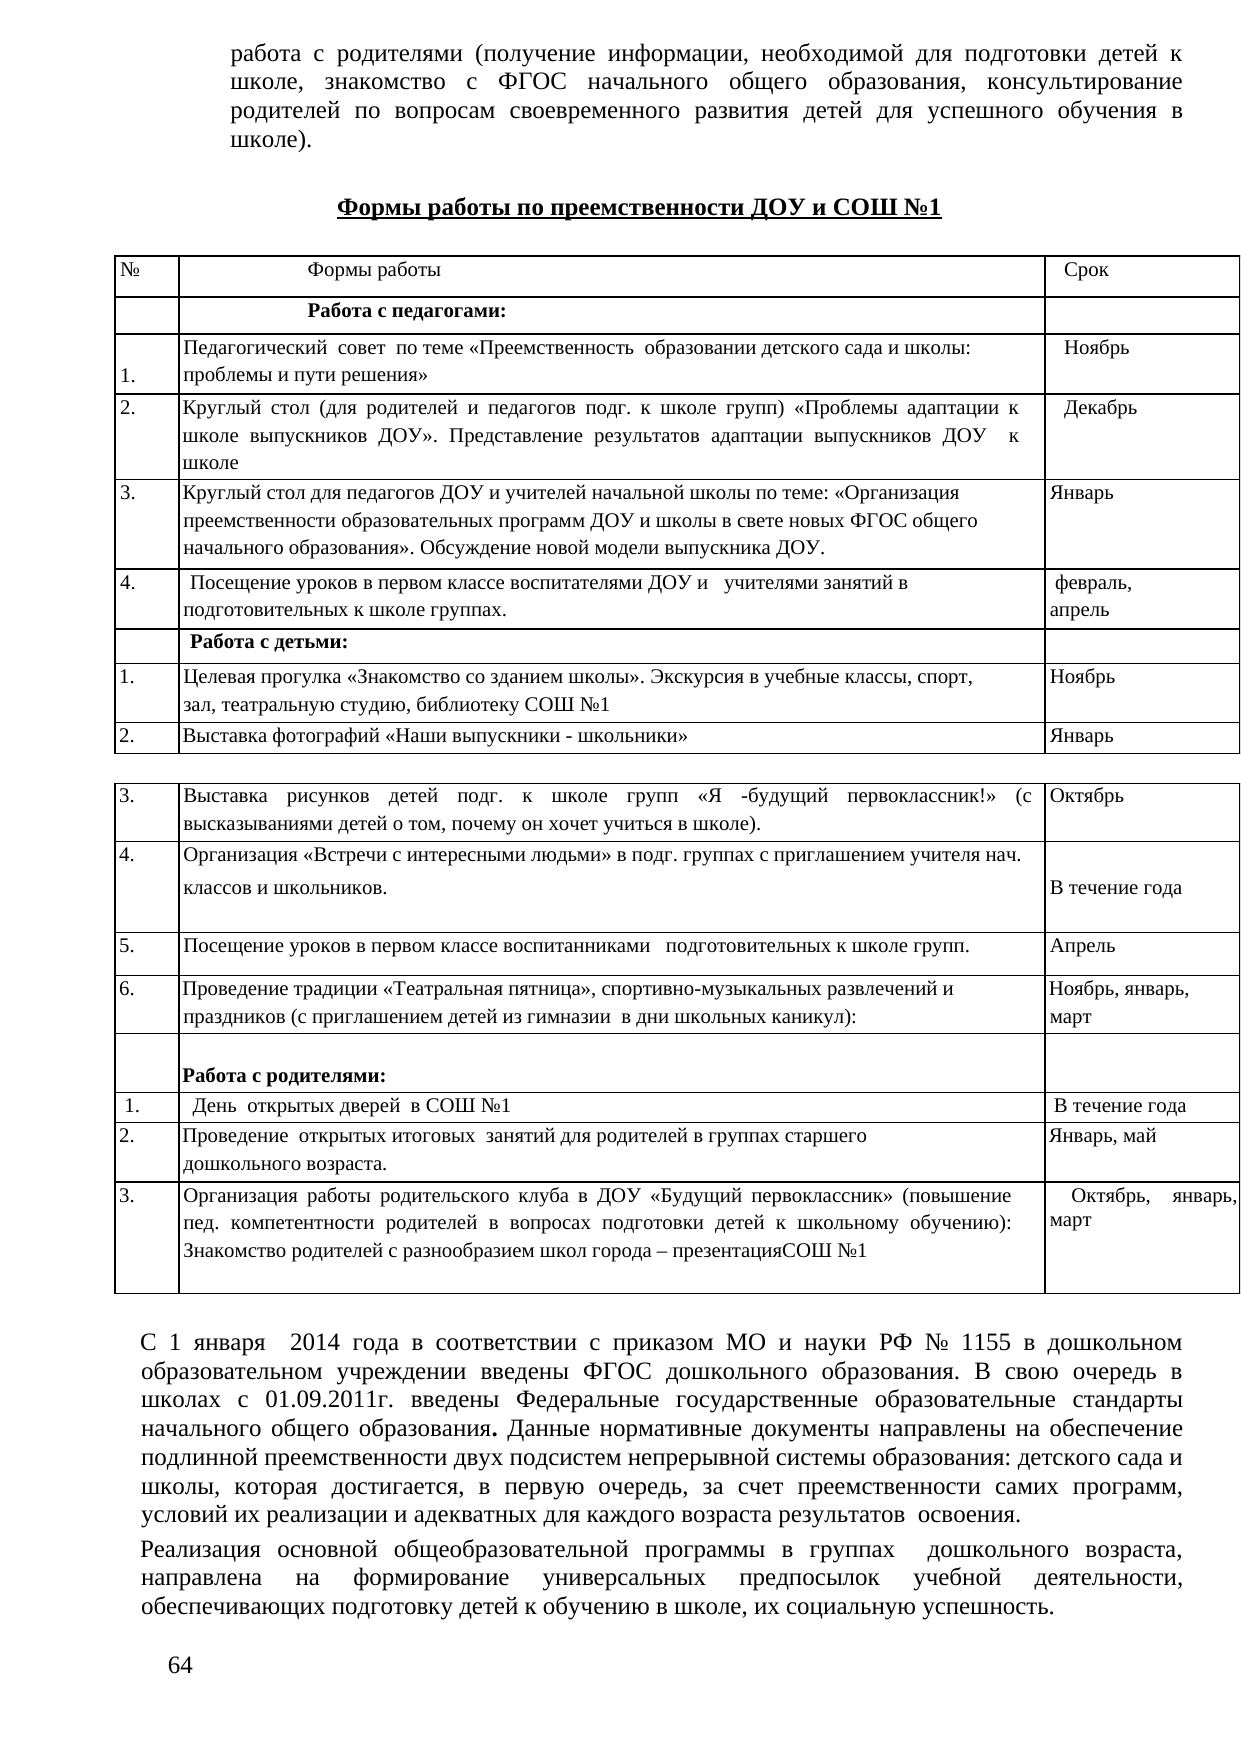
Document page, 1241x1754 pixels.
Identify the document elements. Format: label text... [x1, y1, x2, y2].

table_cell Педагогический совет по теме «Преемственность образовании детского сада и школы: проблемы и пути решения» [180, 335, 1044, 393]
table_cell классов и школьников. [180, 875, 1044, 932]
text Формы работы по преемственности ДОУ и СОШ №1 [94, 192, 1184, 221]
table_cell 2. [116, 395, 178, 478]
table_cell День открытых дверей в СОШ №1 [180, 1093, 1044, 1121]
table_cell [116, 630, 178, 662]
table_cell Работа с родителями: [180, 1034, 1044, 1091]
table_cell Целевая прогулка «Знакомство со зданием школы». Экскурсия в учебные классы, спорт, зал, театральную студию, библиотеку СОШ №1 [180, 664, 1044, 721]
text С 1 января 2014 года в соответствии с приказом МО и науки РФ № 1155 в дошкольном образовательном учреждении введены ФГОС дошкольного образования. В свою очередь в школах с 01.09.2011г. введены Федеральные государственные образовательные стандарты начального общего образования. Данные нормативные документы направлены на обеспечение подлинной преемственности двух подсистем непрерывной системы образования: детского сада и школы, которая достигается, в первую очередь, за счет преемственности самих программ, условий их реализации и адекватных для каждого возраста результатов освоения. [140, 1327, 1184, 1528]
table_cell Ноябрь, январь, март [1046, 976, 1239, 1033]
table_header Октябрь [1046, 784, 1239, 841]
table_header Формы работы [180, 257, 1044, 296]
table_cell Работа с детьми: [180, 630, 1044, 662]
table_cell 3. [116, 480, 178, 568]
table_cell 6. [116, 976, 178, 1033]
table_header Срок [1046, 257, 1239, 296]
table_cell 2. [116, 723, 178, 753]
table_cell Декабрь [1046, 395, 1239, 478]
table_cell Ноябрь [1046, 335, 1239, 393]
table_cell Работа с педагогами: [180, 298, 1044, 333]
table_cell 5. [116, 933, 178, 974]
table_cell Апрель [1046, 933, 1239, 974]
table_cell [116, 298, 178, 333]
table_cell 3. [116, 1183, 178, 1293]
table_cell 1. [116, 1093, 178, 1121]
table_cell Проведение открытых итоговых занятий для родителей в группах старшего дошкольного возраста. [180, 1123, 1044, 1181]
table_cell Круглый стол для педагогов ДОУ и учителей начальной школы по теме: «Организация преемственности образовательных программ ДОУ и школы в свете новых ФГОС общего начального образования». Обсуждение новой модели выпускника ДОУ. [180, 480, 1044, 568]
text работа с родителями (получение информации, необходимой для подготовки детей к школе, знакомство с ФГОС начального общего образования, консультирование родителей по вопросам своевременного развития детей для успешного обучения в школе). [217, 38, 1184, 153]
table_cell [1046, 1034, 1239, 1091]
table_cell февраль, апрель [1046, 570, 1239, 628]
table_cell Октябрь, январь, март [1046, 1183, 1239, 1293]
table_cell Январь [1046, 723, 1239, 753]
table_cell 2. [116, 1123, 178, 1181]
table_cell [1046, 298, 1239, 333]
table_header 3. [116, 784, 178, 841]
table_cell Посещение уроков в первом классе воспитателями ДОУ и учителями занятий в подготовительных к школе группах. [180, 570, 1044, 628]
table_cell Организация «Встречи с интересными людьми» в подг. группах с приглашением учителя нач. [180, 842, 1044, 874]
table_cell Январь [1046, 480, 1239, 568]
table_header Выставка рисунков детей подг. к школе групп «Я -будущий первоклассник!» (с высказываниями детей о том, почему он хочет учиться в школе). [180, 784, 1044, 841]
table_cell [1046, 842, 1239, 874]
text Реализация основной общеобразовательной программы в группах дошкольного возраста, направлена на формирование универсальных предпосылок учебной деятельности, обеспечивающих подготовку детей к обучению в школе, их социальную успешность. [140, 1534, 1184, 1620]
table_cell Январь, май [1046, 1123, 1239, 1181]
table_cell 4. [116, 570, 178, 628]
table_cell 4. [116, 842, 178, 874]
table_cell [1046, 630, 1239, 662]
table_cell 1. [116, 335, 178, 393]
table_cell В течение года [1046, 1093, 1239, 1121]
table_cell Выставка фотографий «Наши выпускники - школьники» [180, 723, 1044, 753]
table_cell [116, 875, 178, 932]
table_cell Ноябрь [1046, 664, 1239, 721]
table_cell В течение года [1046, 875, 1239, 932]
table_header № [116, 257, 178, 296]
table_cell Организация работы родительского клуба в ДОУ «Будущий первоклассник» (повышение пед. компетентности родителей в вопросах подготовки детей к школьному обучению): Знакомство родителей с разнообразием школ города – презентацияСОШ №1 [180, 1183, 1044, 1293]
table_cell 1. [116, 664, 178, 721]
table_cell Круглый стол (для родителей и педагогов подг. к школе групп) «Проблемы адаптации к школе выпускников ДОУ». Представление результатов адаптации выпускников ДОУ к школе [180, 395, 1044, 478]
table_cell Посещение уроков в первом классе воспитанниками подготовительных к школе групп. [180, 933, 1044, 974]
table_cell [116, 1034, 178, 1091]
table_cell Проведение традиции «Театральная пятница», спортивно-музыкальных развлечений и праздников (с приглашением детей из гимназии в дни школьных каникул): [180, 976, 1044, 1033]
